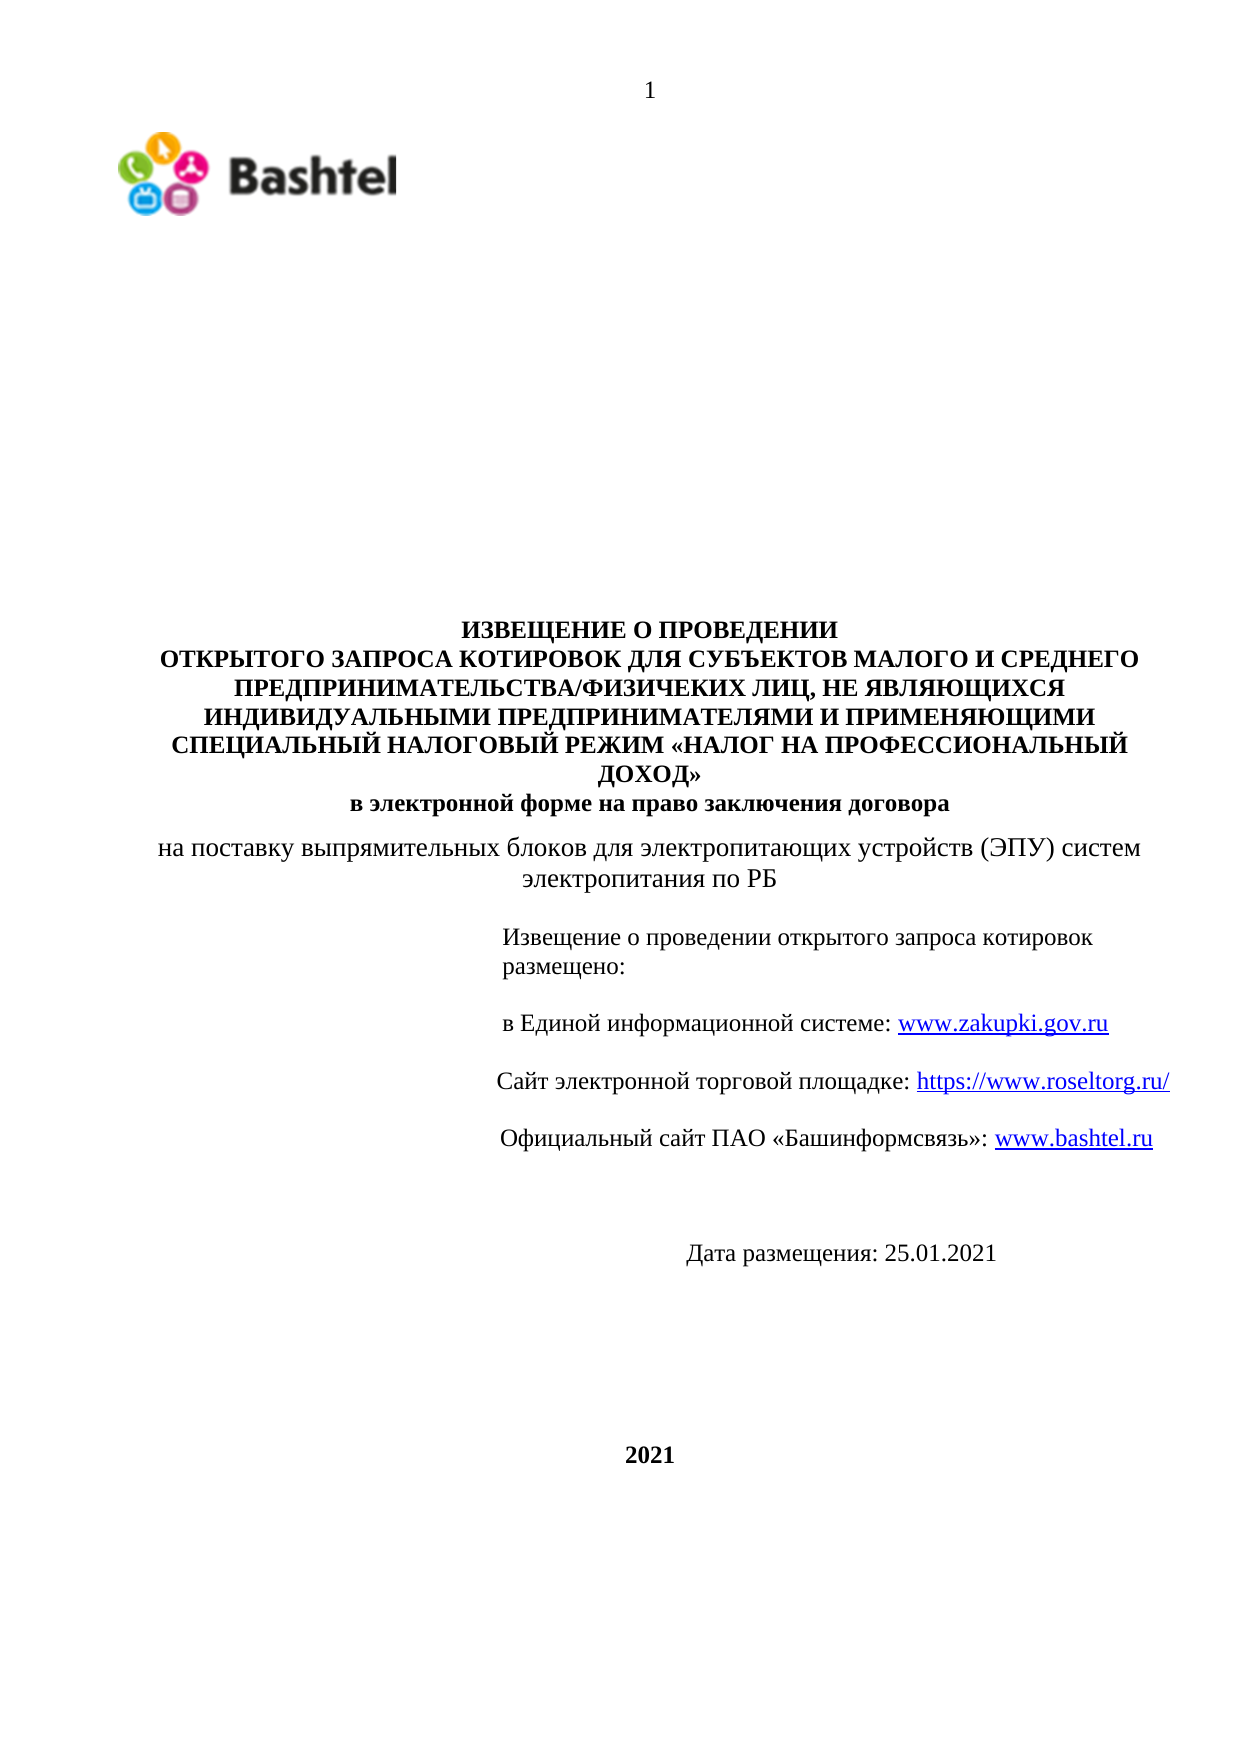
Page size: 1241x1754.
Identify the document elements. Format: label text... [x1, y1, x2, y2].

text в Единой информационной системе: www.zakupki.gov.ru [502, 1008, 1181, 1037]
text Извещение о проведении открытого запроса котировок размещено: [502, 922, 1181, 980]
text на поставку выпрямительных блоков для электропитающих устройств (ЭПУ) систем электропитания по РБ [118, 831, 1181, 893]
text Дата размещения: 25.01.2021 [502, 1238, 1181, 1267]
text 2021 [118, 1440, 1181, 1468]
text Сайт электронной торговой площадке: https://www.roseltorg.ru/ [490, 1066, 1181, 1095]
text в электронной форме на право заключения договора [118, 788, 1181, 817]
text Официальный сайт ПАО «Башинформсвязь»: www.bashtel.ru [487, 1123, 1181, 1152]
text ИЗВЕЩЕНИЕ О ПРОВЕДЕНИИ [118, 616, 1181, 644]
text ОТКРЫТОГО ЗАПРОСА КОТИРОВОК ДЛЯ СУБЪЕКТОВ МАЛОГО И СРЕДНЕГО ПРЕДПРИНИМАТЕЛЬСТВА/ФИЗИЧЕКИХ ЛИЦ, НЕ ЯВЛЯЮЩИХСЯ ИНДИВИДУАЛЬНЫМИ ПРЕДПРИНИМАТЕЛЯМИ И ПРИМЕНЯЮЩИМИ СПЕЦИАЛЬНЫЙ НАЛОГОВЫЙ РЕЖИМ «НАЛОГ НА ПРОФЕССИОНАЛЬНЫЙ ДОХОД» [118, 644, 1181, 788]
picture [118, 132, 397, 216]
